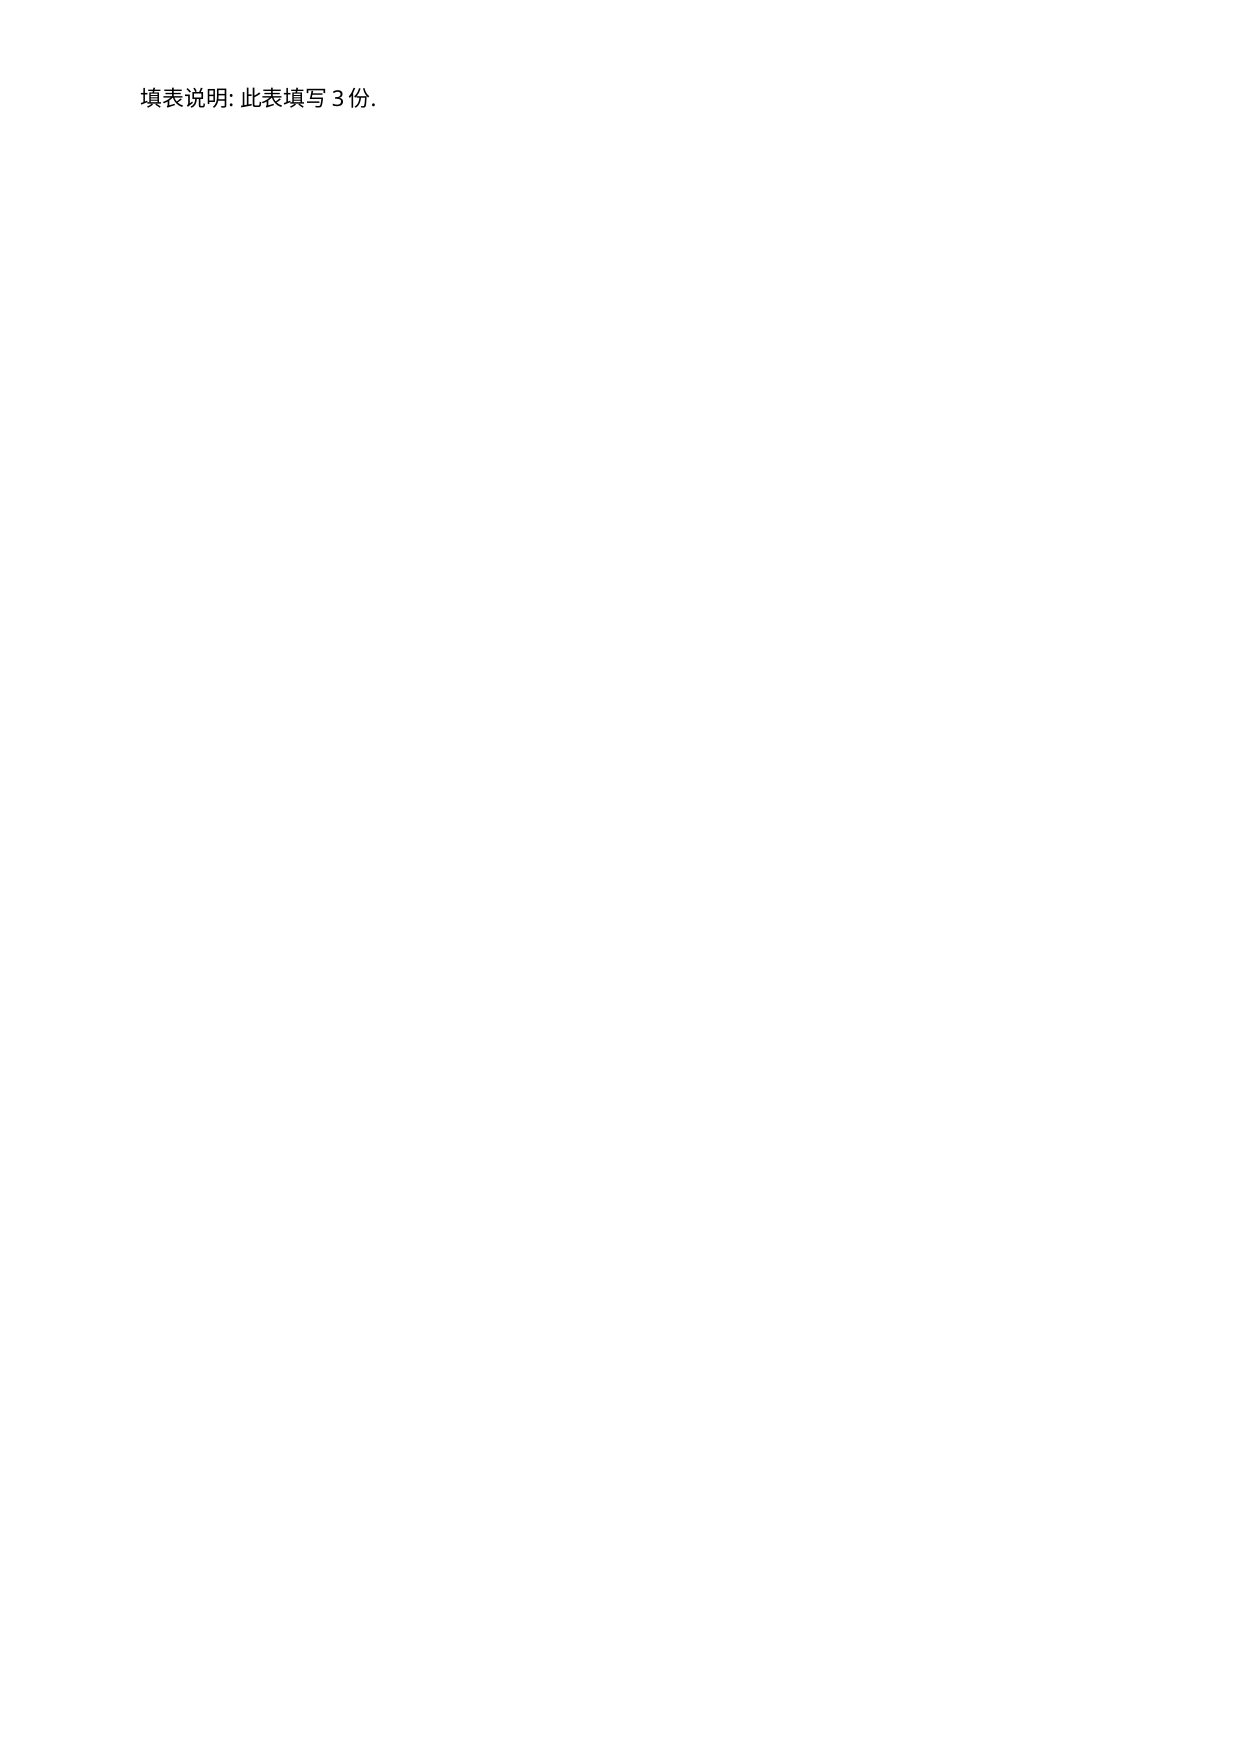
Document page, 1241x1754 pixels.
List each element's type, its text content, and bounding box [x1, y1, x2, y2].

text 填表说明: 此表填写3份. [75, 81, 1165, 113]
